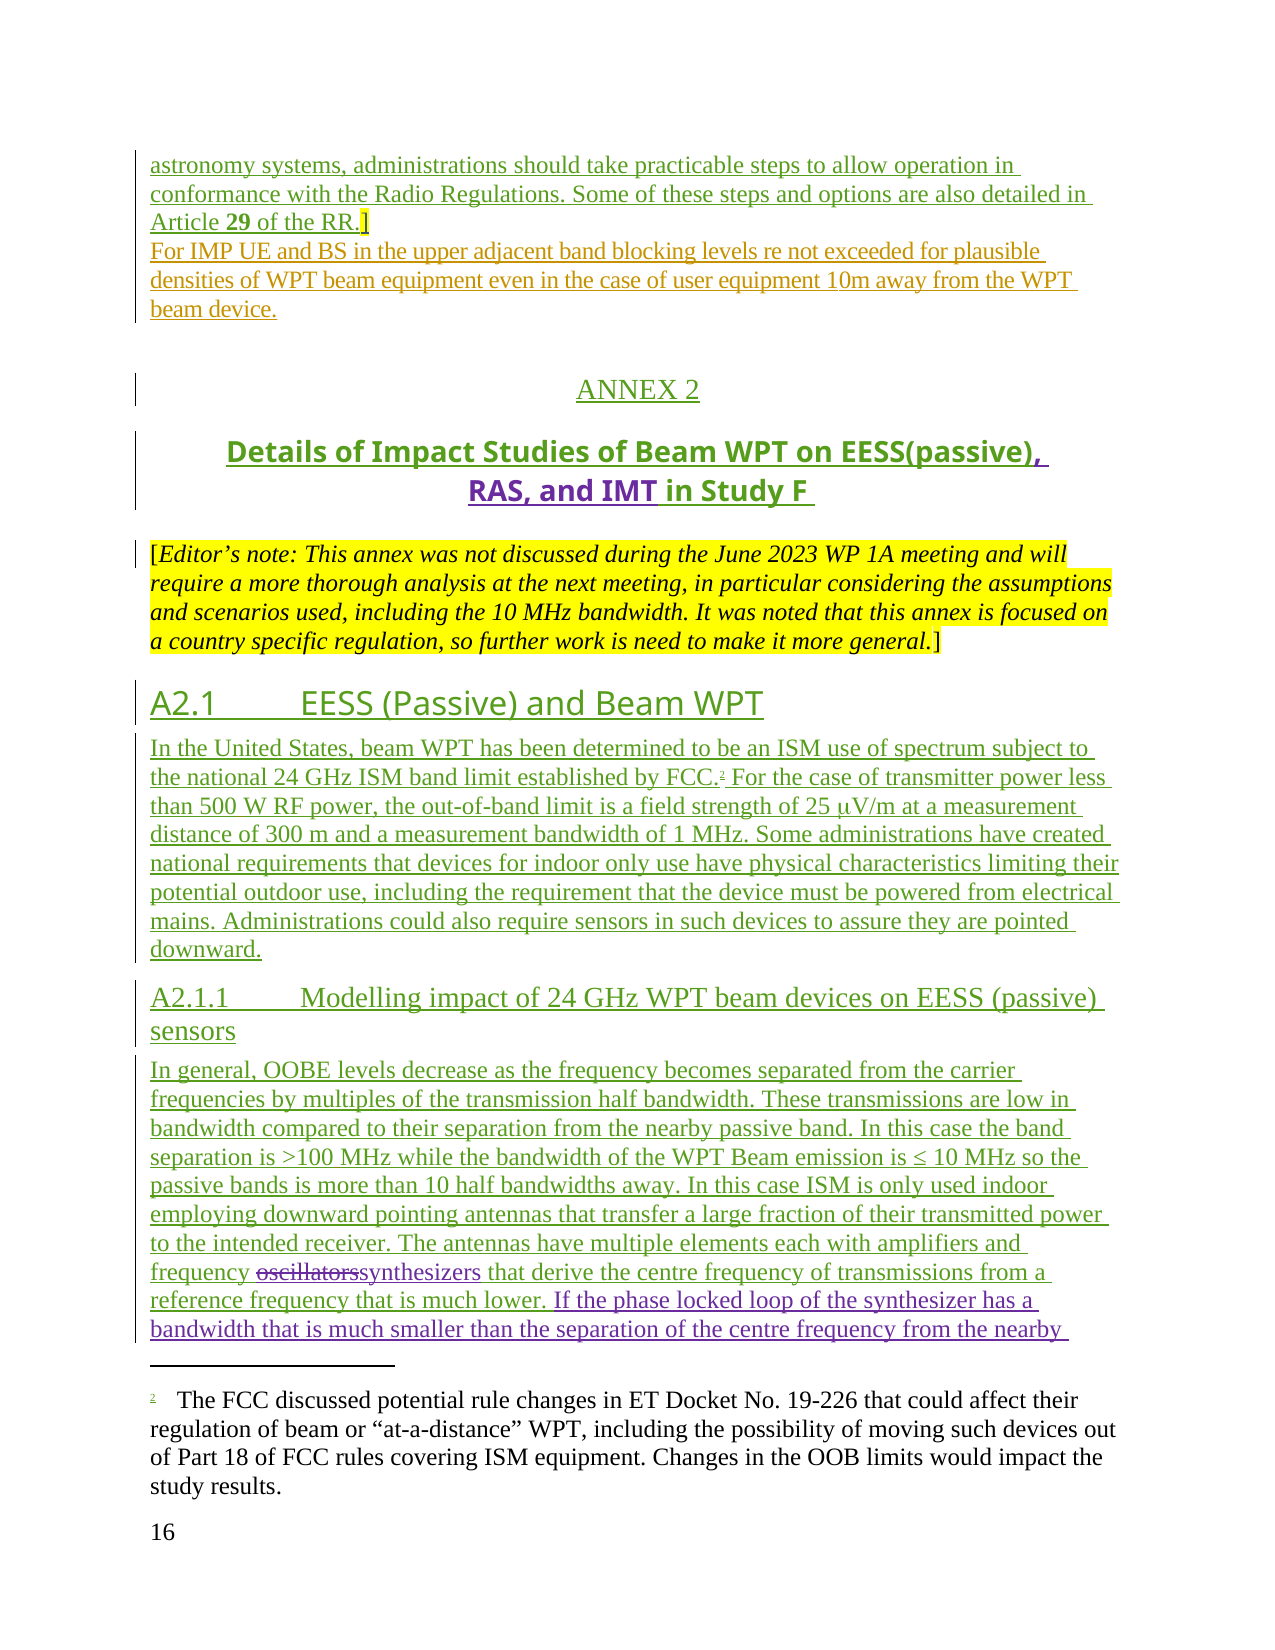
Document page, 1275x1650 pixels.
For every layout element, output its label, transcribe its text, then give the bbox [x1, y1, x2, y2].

text [Editor’s note: This annex was not discussed during the June 2023 WP 1A meeting and will require a more thorough analysis at the next meeting, in particular considering the assumptions and scenarios used, including the 10 MHz bandwidth. It was noted that this annex is focused on a country specific regulation, so further work is need to make it more general.] [150, 539, 1125, 654]
